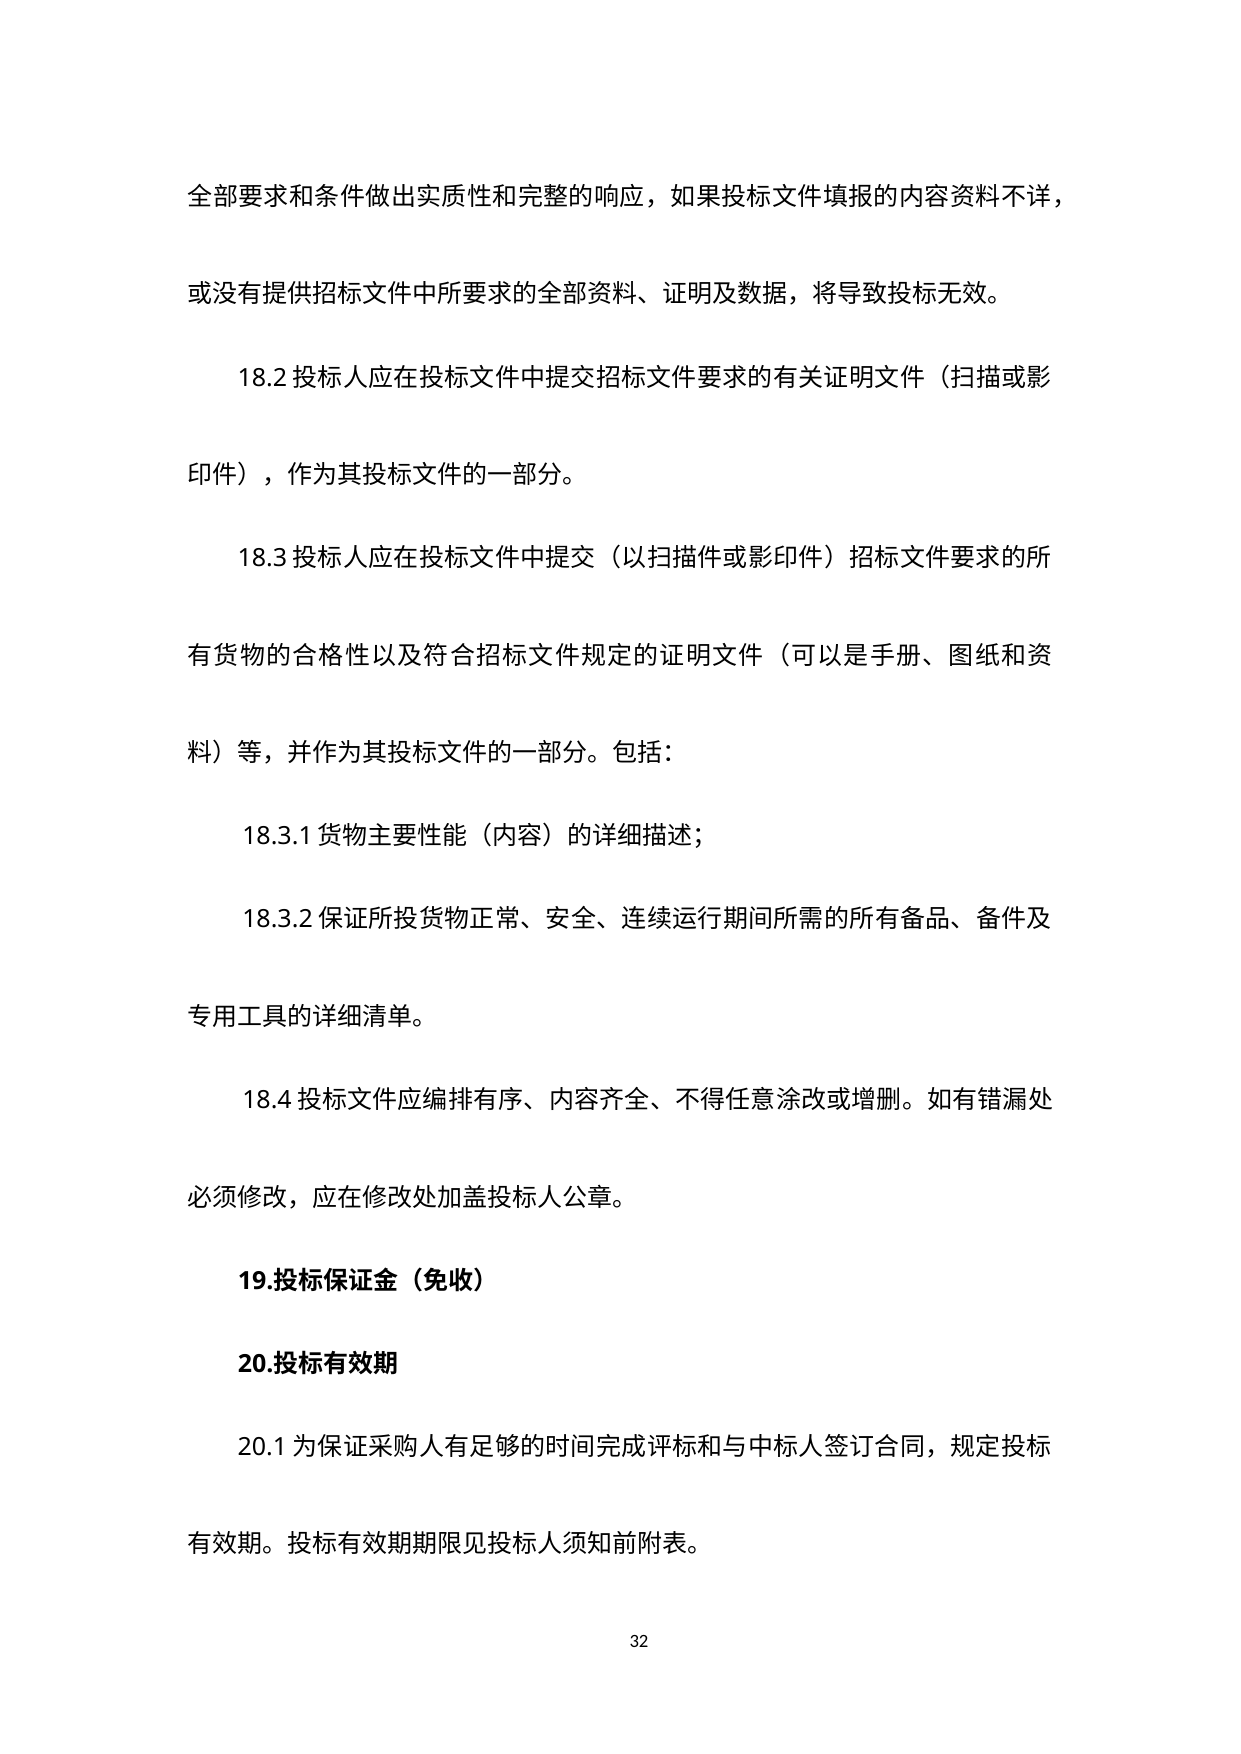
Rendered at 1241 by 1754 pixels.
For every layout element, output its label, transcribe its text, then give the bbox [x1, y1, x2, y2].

text 20.投标有效期 [187, 1329, 1053, 1394]
text 20.1为保证采购人有足够的时间完成评标和与中标人签订合同，规定投标有效期。投标有效期期限见投标人须知前附表。 [187, 1412, 1053, 1574]
text 18.2投标人应在投标文件中提交招标文件要求的有关证明文件（扫描或影印件），作为其投标文件的一部分。 [187, 343, 1053, 505]
text 18.3投标人应在投标文件中提交（以扫描件或影印件）招标文件要求的所有货物的合格性以及符合招标文件规定的证明文件（可以是手册、图纸和资料）等，并作为其投标文件的一部分。包括： [187, 523, 1053, 783]
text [187, 162, 1053, 324]
text 18.4投标文件应编排有序、内容齐全、不得任意涂改或增删。如有错漏处必须修改，应在修改处加盖投标人公章。 [187, 1065, 1053, 1228]
text 18.3.1货物主要性能（内容）的详细描述； [187, 801, 1053, 866]
text 18.3.2保证所投货物正常、安全、连续运行期间所需的所有备品、备件及专用工具的详细清单。 [187, 884, 1053, 1047]
text 19.投标保证金（免收） [187, 1246, 1053, 1311]
